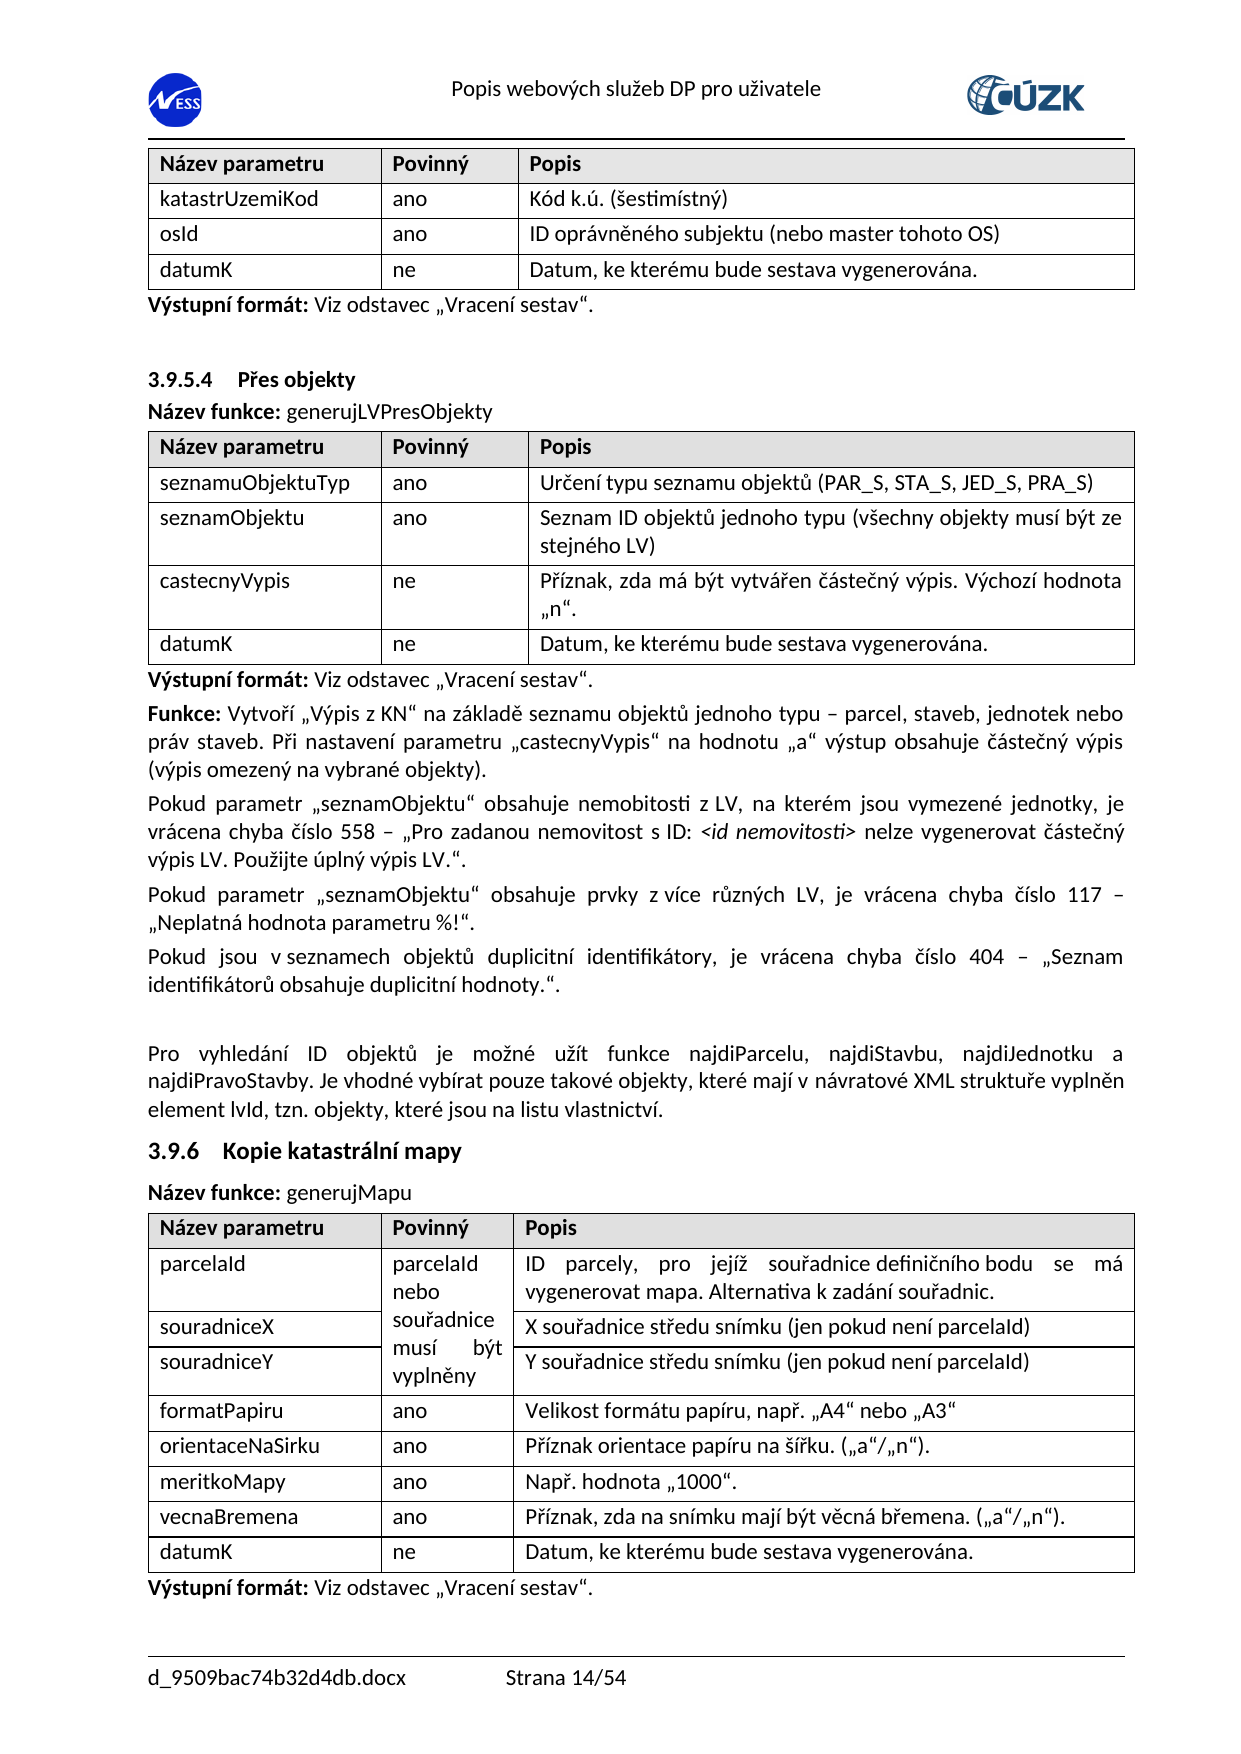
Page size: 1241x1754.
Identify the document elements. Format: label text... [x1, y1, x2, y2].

table_cell katastrUzemiKod [149, 184, 381, 218]
text Výstupní formát: Viz odstavec „Vracení sestav“. [148, 290, 1125, 318]
table_cell ano [382, 1432, 513, 1466]
table_cell meritkoMapy [149, 1467, 381, 1501]
table_cell ne [382, 1538, 513, 1572]
table_header Popis [519, 149, 1134, 183]
table_cell Příznak, zda na snímku mají být věcná břemena. („a“/„n“). [514, 1502, 1134, 1536]
table_cell ano [382, 1467, 513, 1501]
text Výstupní formát: Viz odstavec „Vracení sestav“. [148, 1573, 1125, 1601]
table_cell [519, 255, 1134, 289]
table_cell datumK [149, 255, 381, 289]
table_cell Příznak orientace papíru na šířku. („a“/„n“). [514, 1432, 1134, 1466]
table_cell souradniceX [149, 1312, 381, 1346]
text Pokud parametr „seznamObjektu“ obsahuje prvky z více různých LV, je vrácena chyba číslo 117 – „Neplatná hodnota parametru %!“. [148, 880, 1125, 936]
table_cell castecnyVypis [149, 566, 381, 628]
table_cell ID oprávněného subjektu (nebo master tohoto OS) [519, 219, 1134, 254]
table_cell seznamObjektu [149, 503, 381, 565]
text Pokud parametr „seznamObjektu“ obsahuje nemobitosti z LV, na kterém jsou vymezené jednotky, je vrácena chyba číslo 558 – „Pro zadanou nemovitost s ID: <id nemovitosti> nelze vygenerovat částečný výpis LV. Použijte úplný výpis LV.“. [148, 789, 1125, 873]
table_header Povinný [382, 432, 528, 467]
table_cell ano [382, 1396, 513, 1431]
table_cell datumK [149, 630, 381, 664]
table_cell ano [382, 468, 528, 502]
table_cell X souřadnice středu snímku (jen pokud není parcelaId) [514, 1312, 1134, 1346]
table_cell Kód k.ú. (šestimístný) [519, 184, 1134, 218]
text Funkce: Vytvoří „Výpis z KN“ na základě seznamu objektů jednoho typu – parcel, staveb, jednotek nebo práv staveb. Při nastavení parametru „castecnyVypis“ na hodnotu „a“ výstup obsahuje částečný výpis (výpis omezený na vybrané objekty). [148, 699, 1125, 783]
table_header Povinný [382, 1214, 513, 1248]
table_cell vecnaBremena [149, 1502, 381, 1536]
table_cell Datum, ke kterému bude sestava vygenerována. [529, 630, 1134, 664]
text Název funkce: generujLVPresObjekty [148, 397, 1125, 425]
table_cell ano [382, 184, 518, 218]
table_cell Určení typu seznamu objektů (PAR_S, STA_S, JED_S, PRA_S) [529, 468, 1134, 502]
table_cell formatPapiru [149, 1396, 381, 1431]
text Pro vyhledání ID objektů je možné užít funkce najdiParcelu, najdiStavbu, najdiJednotku a najdiPravoStavby. Je vhodné vybírat pouze takové objekty, které mají v návratové XML struktuře vyplněn element lvId, tzn. objekty, které jsou na listu vlastnictví. [148, 1039, 1125, 1123]
table_cell Datum, ke kterému bude sestava vygenerována. [514, 1538, 1134, 1572]
table_cell Příznak, zda má být vytvářen částečný výpis. Výchozí hodnota „n“. [529, 566, 1134, 628]
subtitle Kopie katastrální mapy [148, 1135, 1125, 1166]
table_header Popis [529, 432, 1134, 467]
picture [148, 73, 202, 127]
table_cell ne [382, 566, 528, 628]
table_cell parcelaId nebo souřadnice musí být vyplněny [382, 1249, 513, 1395]
table_cell parcelaId [149, 1249, 381, 1311]
table_cell ID parcely, pro jejíž souřadnice definičního bodu se má vygenerovat mapa. Alternativa k zadání souřadnic. [514, 1249, 1134, 1311]
table_cell ano [382, 1502, 513, 1536]
table_cell ano [382, 503, 528, 565]
table_header Název parametru [149, 149, 381, 183]
table_cell Velikost formátu papíru, např. „A4“ nebo „A3“ [514, 1396, 1134, 1431]
table_cell souradniceY [149, 1348, 381, 1395]
table_cell ano [382, 219, 518, 254]
table_cell datumK [149, 1538, 381, 1572]
table_header Název parametru [149, 432, 381, 467]
picture [967, 75, 1085, 115]
table_header Povinný [382, 149, 518, 183]
table_cell orientaceNaSirku [149, 1432, 381, 1466]
table_cell Např. hodnota „1000“. [514, 1467, 1134, 1501]
table_cell osId [149, 219, 381, 254]
table_header Popis [514, 1214, 1134, 1248]
table_cell ne [382, 255, 518, 289]
table_cell Y souřadnice středu snímku (jen pokud není parcelaId) [514, 1348, 1134, 1395]
subtitle Přes objekty [148, 365, 1125, 393]
text Výstupní formát: Viz odstavec „Vracení sestav“. [148, 665, 1125, 693]
table_header Název parametru [149, 1214, 381, 1248]
table_cell seznamuObjektuTyp [149, 468, 381, 502]
table_cell ne [382, 630, 528, 664]
text Pokud jsou v seznamech objektů duplicitní identifikátory, je vrácena chyba číslo 404 – „Seznam identifikátorů obsahuje duplicitní hodnoty.“. [148, 942, 1125, 998]
table_cell Seznam ID objektů jednoho typu (všechny objekty musí být ze stejného LV) [529, 503, 1134, 565]
text Název funkce: generujMapu [148, 1178, 1125, 1206]
